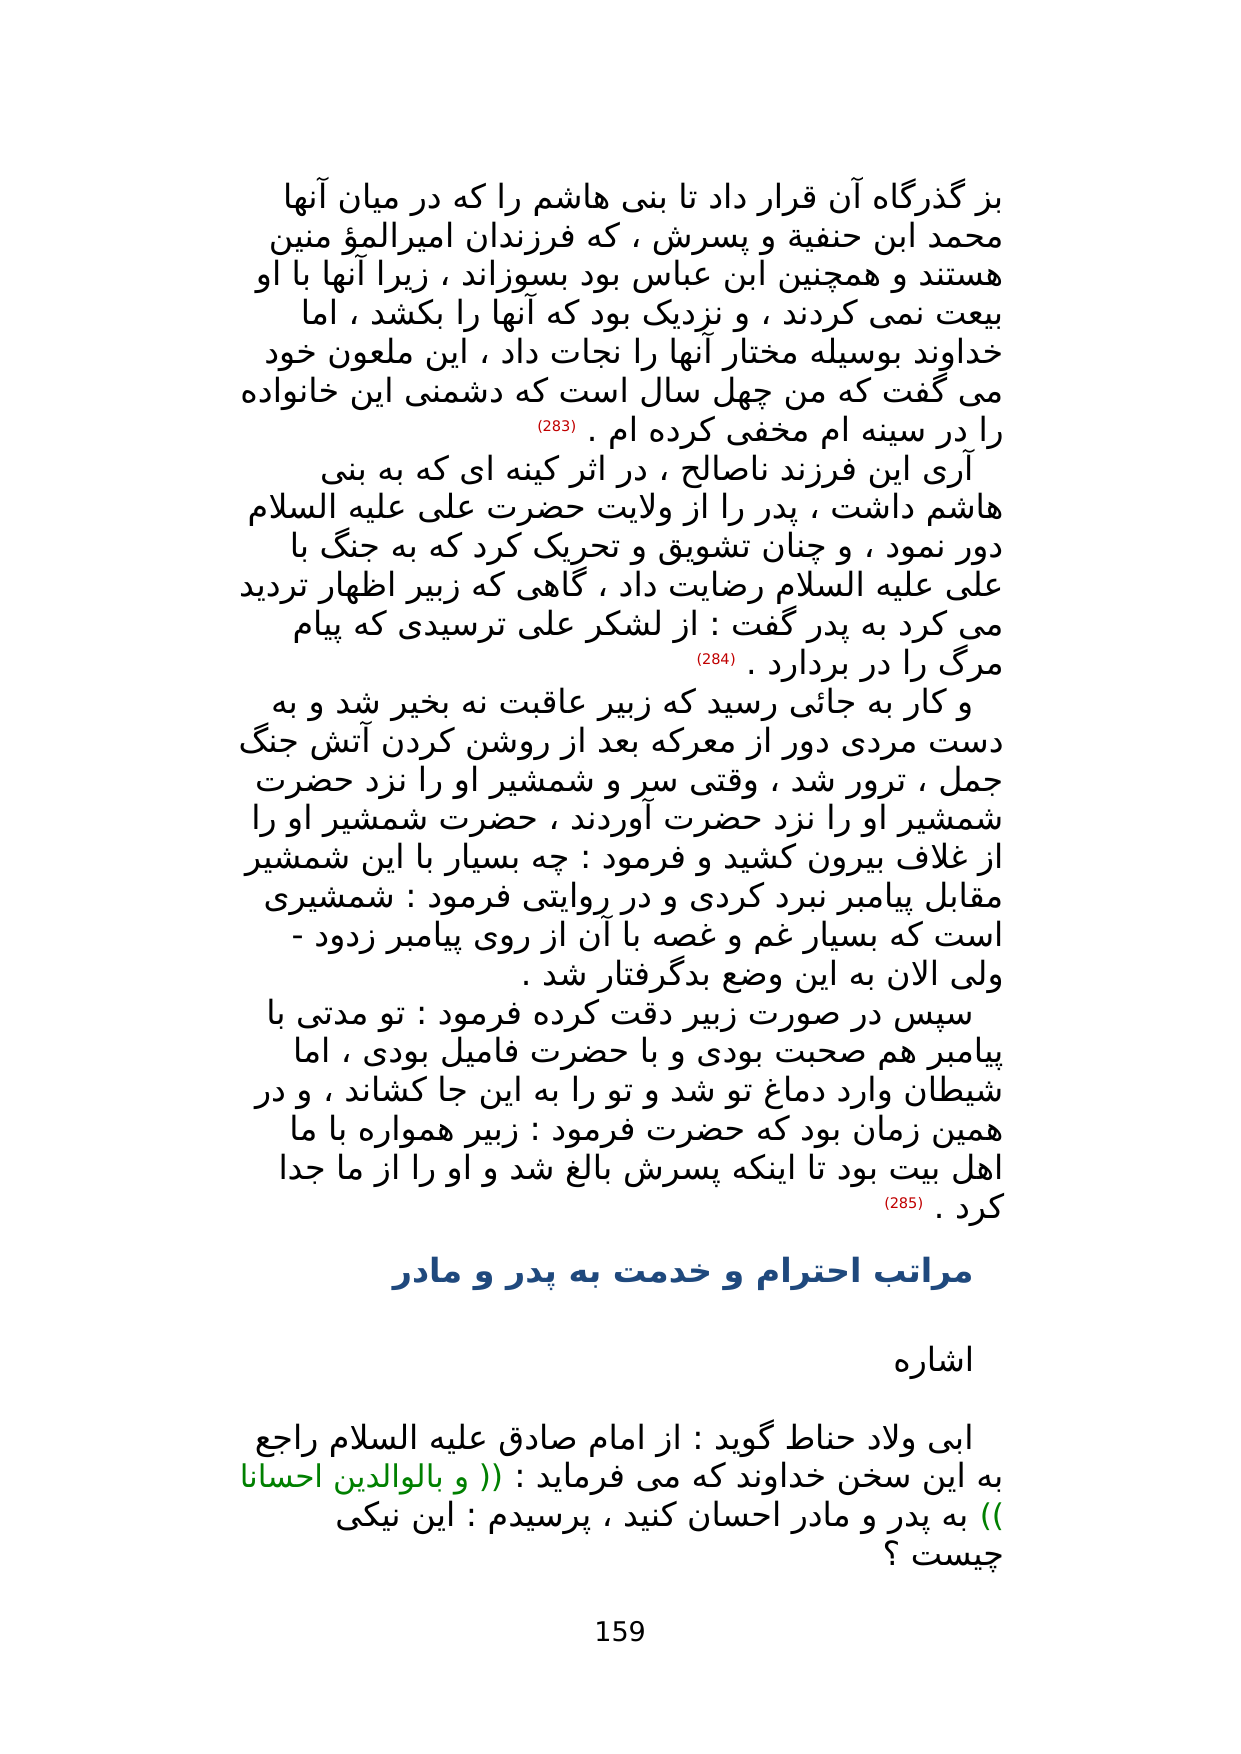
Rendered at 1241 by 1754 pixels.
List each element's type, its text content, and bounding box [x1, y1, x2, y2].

text آری این فرزند ناصالح ، در اثر کینه ای که به بنی هاشم داشت ، پدر را از ولایت حضرت علی علیه السلام دور نمود ، و چنان تشویق و تحریک کرد که به جنگ با علی علیه السلام رضایت داد ، گاهی که زبیر اظهار تردید می کرد به پدر گفت : از لشکر علی ترسیدی که پیام مرگ را در بردارد . (284) [236, 449, 1004, 682]
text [236, 177, 1004, 449]
subtitle مراتب احترام و خدمت به پدر و مادر [236, 1251, 1004, 1290]
text سپس در صورت زبیر دقت کرده فرمود : تو مدتی با پیامبر هم صحبت بودی و با حضرت فامیل بودی ، اما شیطان وارد دماغ تو شد و تو را به این جا کشاند ، و در همین زمان بود که حضرت فرمود : زبیر همواره با ما اهل بیت بود تا اینکه پسرش بالغ شد و او را از ما جدا کرد . (285) [236, 993, 1004, 1226]
text اشاره [236, 1341, 1004, 1380]
text و کار به جائی رسید که زبیر عاقبت نه بخیر شد و به دست مردی دور از معرکه بعد از روشن کردن آتش جنگ جمل ، ترور شد ، وقتی سر و شمشیر او را نزد حضرت شمشیر او را نزد حضرت آوردند ، حضرت شمشیر او را از غلاف بیرون کشید و فرمود : چه بسیار با این شمشیر مقابل پیامبر نبرد کردی و در روایتی فرمود : شمشیری است که بسیار غم و غصه با آن از روی پیامبر زدود - ولی الان به این وضع بدگرفتار شد . [236, 682, 1004, 993]
text ابی ولاد حناط گوید : از امام صادق علیه السلام راجع به این سخن خداوند که می فرماید : (( و بالوالدین احسانا )) به پدر و مادر احسان کنید ، پرسیدم : این نیکی چیست ؟ [236, 1418, 1004, 1573]
